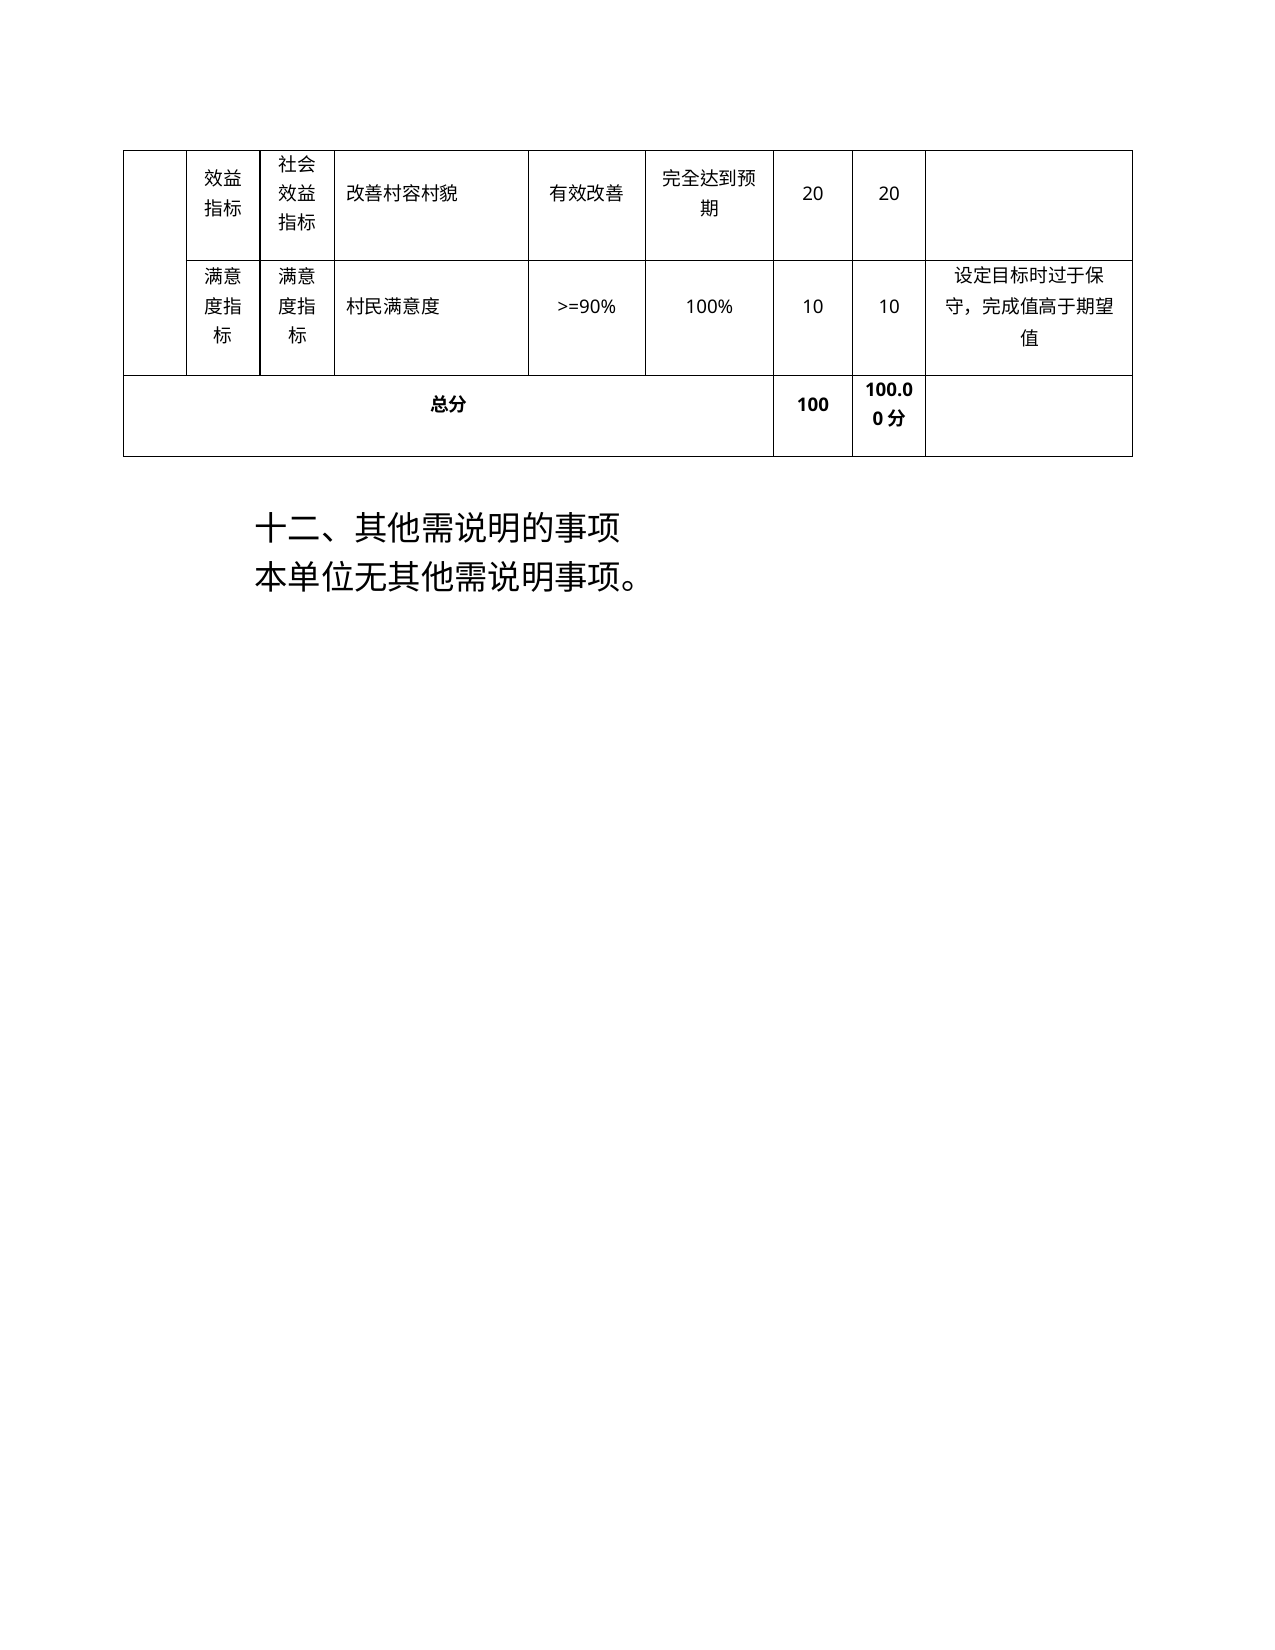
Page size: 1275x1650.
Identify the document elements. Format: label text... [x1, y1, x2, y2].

table_cell 20 [853, 151, 925, 260]
table_cell 20 [774, 151, 852, 260]
table_cell 完全达到预期 [646, 151, 773, 260]
table_cell 设定目标时过于保守，完成值高于期望值 [926, 261, 1132, 375]
table_cell [926, 376, 1132, 456]
table_cell 社会效益指标 [261, 151, 334, 260]
table_cell 100% [646, 261, 773, 375]
table_cell 10 [853, 261, 925, 375]
table_cell >=90% [529, 261, 645, 375]
table_cell 满意度指标 [261, 261, 334, 375]
table_cell 效益指标 [187, 151, 259, 260]
table_cell 100 [774, 376, 852, 456]
table_cell 总分 [124, 376, 773, 456]
table_cell 村民满意度 [335, 261, 528, 375]
table_cell 100.00分 [853, 376, 925, 456]
table_cell [926, 151, 1132, 260]
table_cell 改善村容村貌 [335, 151, 528, 260]
table_cell 有效改善 [529, 151, 645, 260]
table_cell 10 [774, 261, 852, 375]
text 十二、其他需说明的事项 [187, 502, 1087, 550]
table_cell 满意度指标 [187, 261, 259, 375]
text 本单位无其他需说明事项。 [187, 550, 1087, 599]
